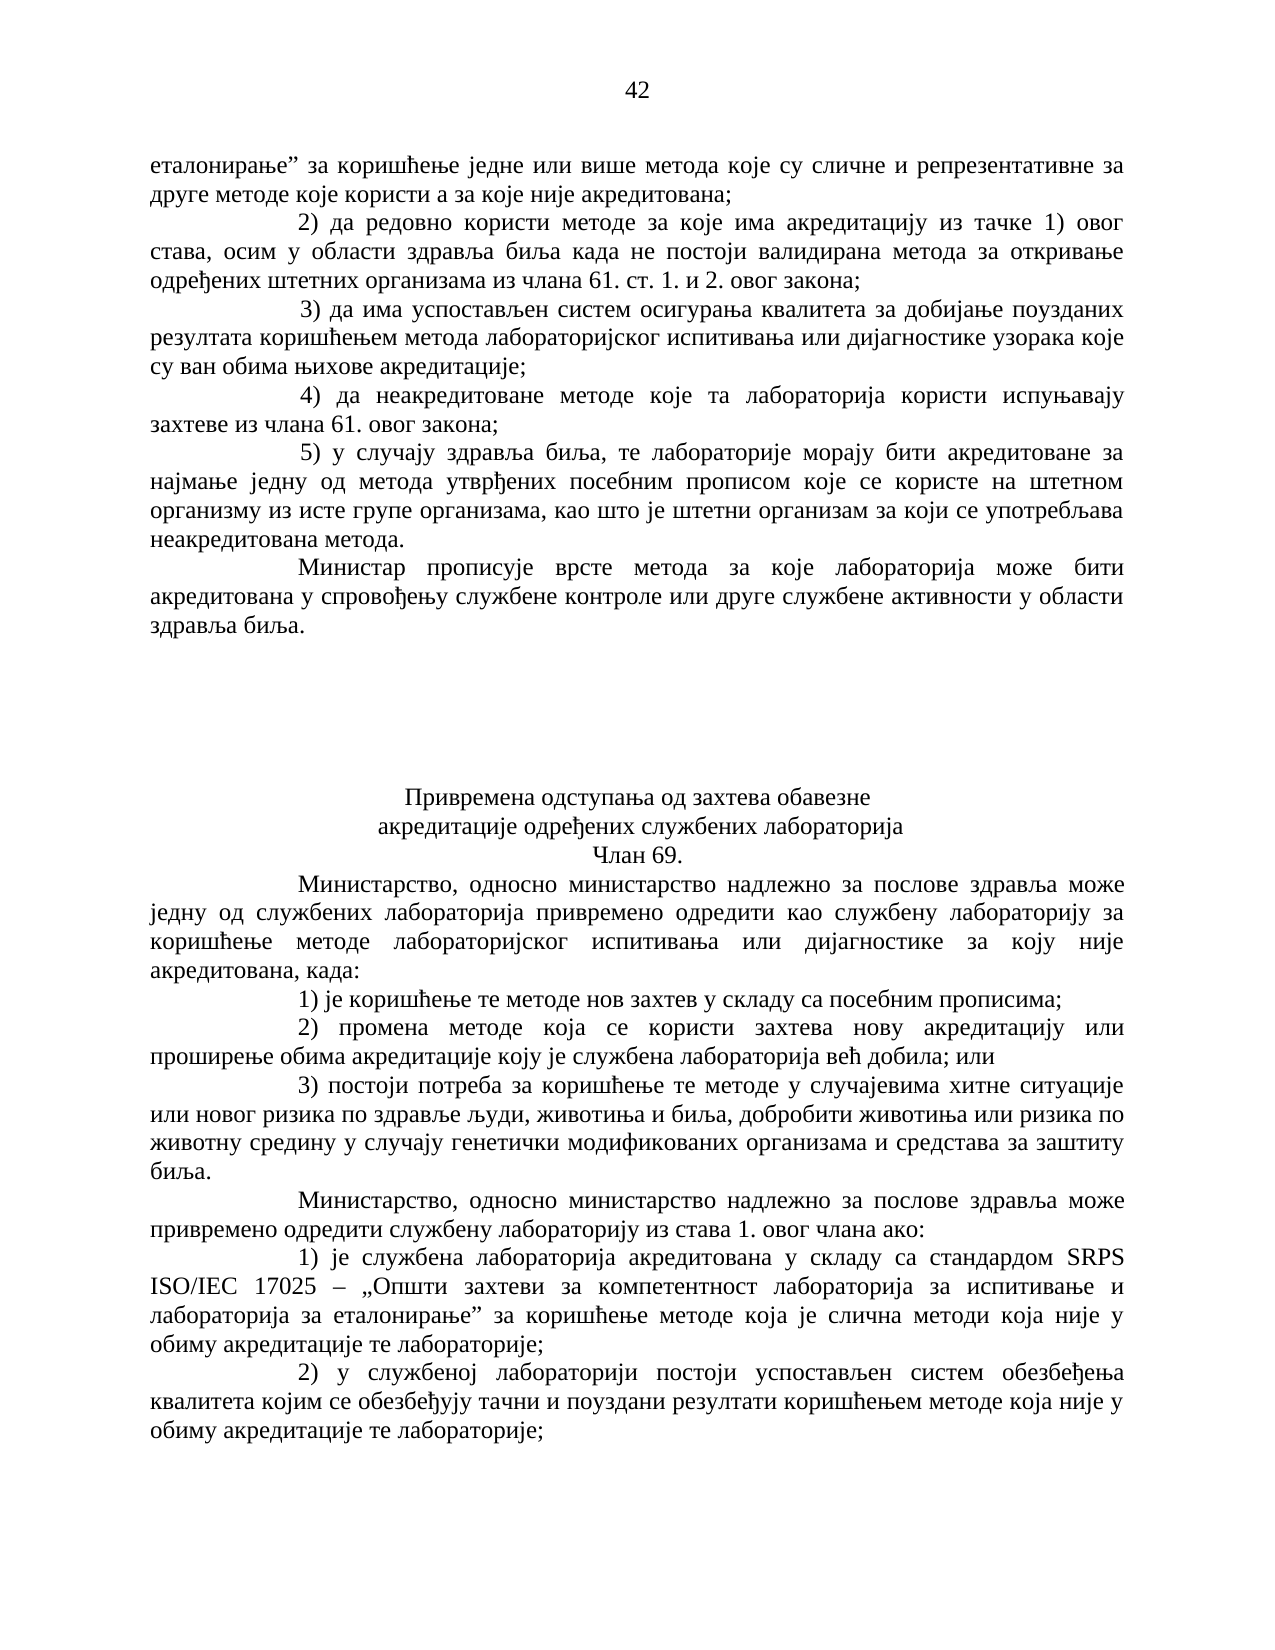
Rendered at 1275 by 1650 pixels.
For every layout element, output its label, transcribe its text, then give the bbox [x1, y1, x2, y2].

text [150, 150, 1125, 207]
text 3) постоји потреба за коришћење те методе у случајевима хитне ситуације или новог ризика по здравље људи, животиња и биља, добробити животиња или ризика по животну средину у случају генетички модификованих организама и средстава за заштиту биља. [150, 1070, 1125, 1185]
text 4) да неакредитоване методе које та лабораторија користи испуњавају захтеве из члана 61. овог закона; [150, 380, 1125, 437]
text акредитације одређених службених лабораторија [150, 811, 1125, 840]
text 2) промена методе која се користи захтева нову акредитацију или проширење обима акредитације коју је службена лабораторија већ добила; или [150, 1012, 1125, 1070]
text 1) је службена лабораторија акредитована у складу са стандардом SRPS ISO/IEC 17025 – „Општи захтеви за компетентност лабораторија за испитивање и лабораторија за еталонирањеˮ за коришћење методе која је слична методи која није у обиму акредитације те лабораторије; [150, 1242, 1125, 1357]
text Министарство, односно министарство надлежно за послове здравља може једну од службених лабораторија привремено одредити као службену лабораторију за коришћење методе лабораторијског испитивања или дијагностике за коју није акредитована, када: [150, 869, 1125, 984]
text Привремена одступања од захтева обавезне [150, 782, 1125, 811]
text 5) у случају здравља биља, те лабораторије морају бити акредитоване за најмање једну од метода утврђених посебним прописом које се користе на штетном организму из исте групе организама, као што је штетни организам за који се употребљава неакредитована метода. [150, 437, 1125, 552]
text Министарство, односно министарство надлежно за послове здравља може привремено одредити службену лабораторију из става 1. овог члана ако: [150, 1185, 1125, 1242]
text 2) да редовно користи методе за које има акредитацију из тачке 1) овог става, осим у области здравља биља када не постоји валидирана метода за откривање одређених штетних организама из члана 61. ст. 1. и 2. овог закона; [150, 207, 1125, 294]
text 2) у службеној лабораторији постоји успостављен систем обезбеђења квалитета којим се обезбеђују тачни и поуздани резултати коришћењем методе која није у обиму акредитације те лабораторије; [150, 1357, 1125, 1444]
text Министар прописује врсте метода за које лабораторија може бити акредитована у спровођењу службене контроле или друге службене активности у области здравља биља. [150, 552, 1125, 639]
text Члан 69. [150, 840, 1125, 869]
text 1) је коришћење те методе нов захтев у складу са посебним прописима; [150, 984, 1125, 1012]
text 3) да има успостављен систем осигурања квалитета за добијање поузданих резултата коришћењем метода лабораторијског испитивања или дијагностике узорака које су ван обима њихове акредитације; [150, 294, 1125, 380]
